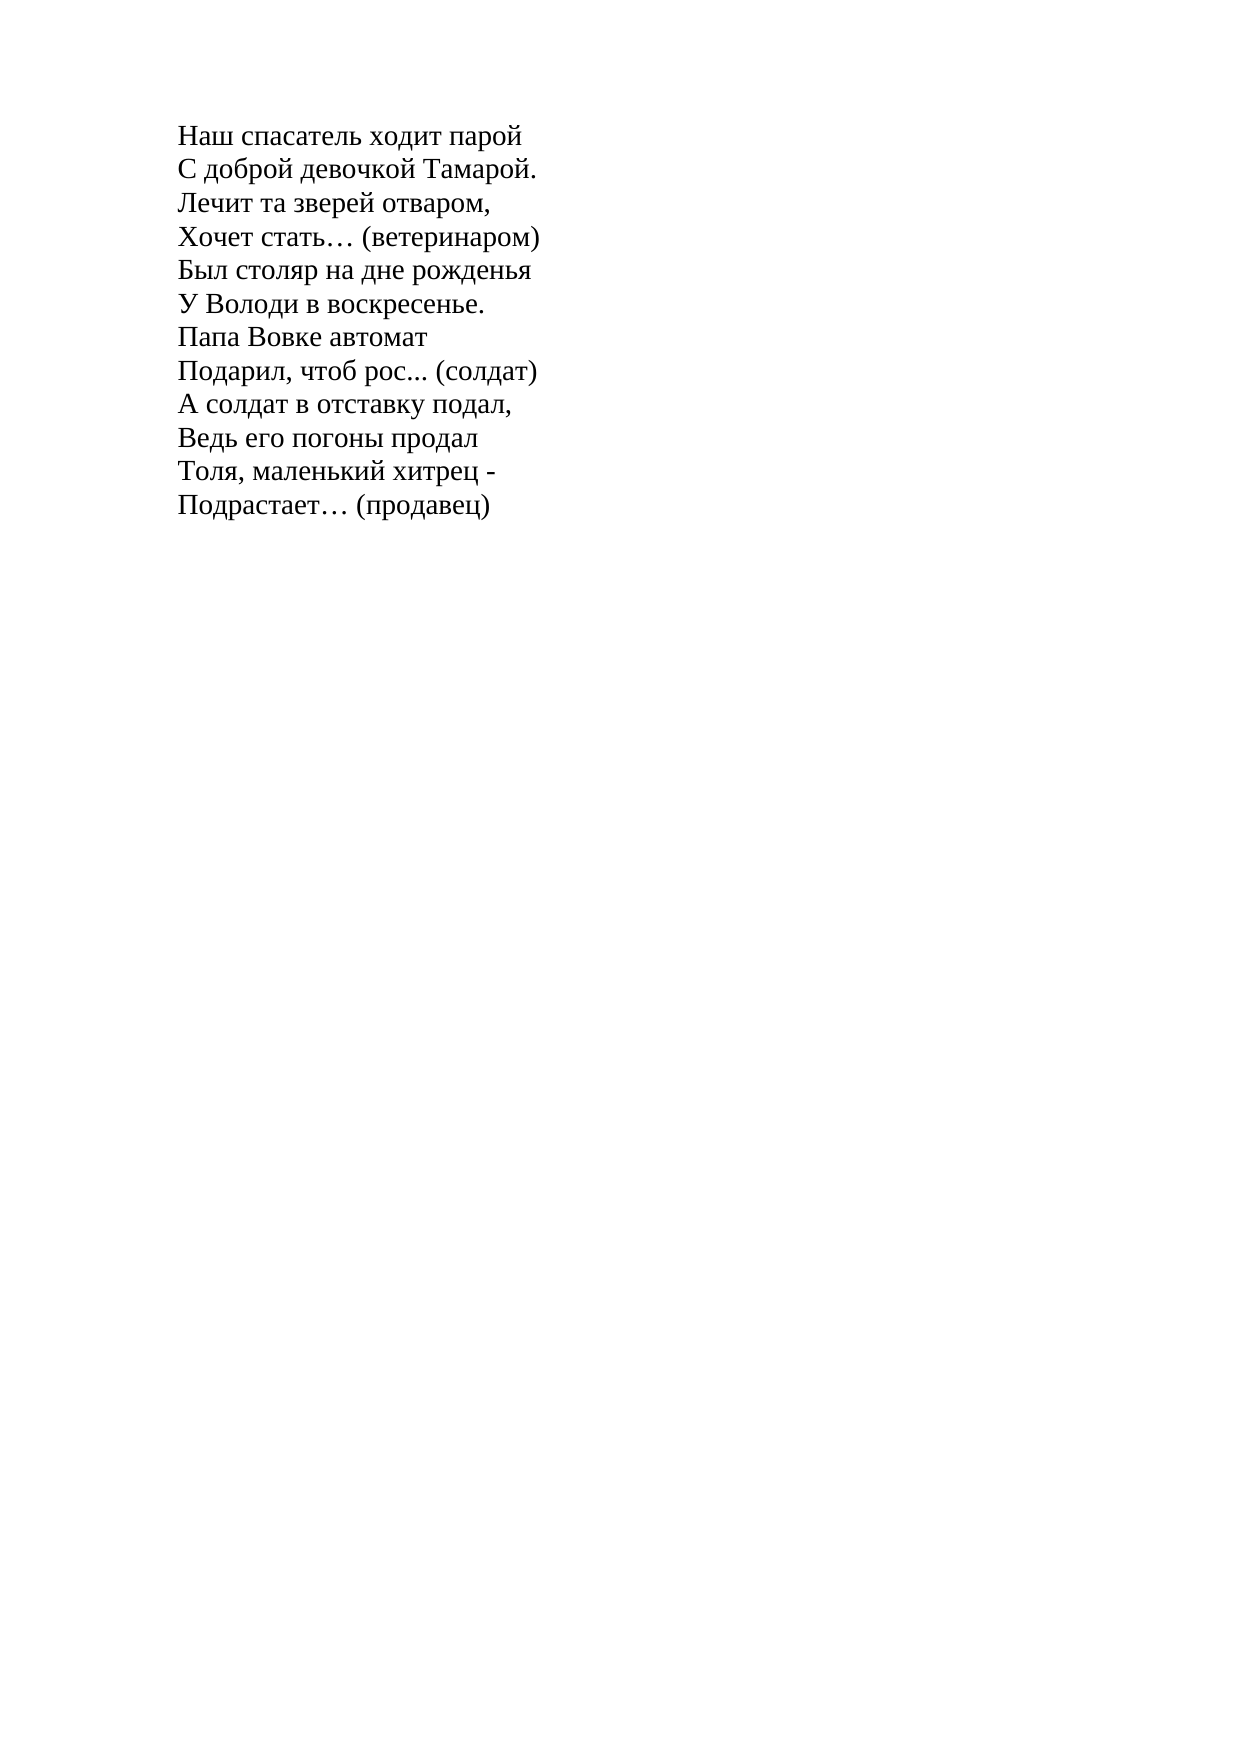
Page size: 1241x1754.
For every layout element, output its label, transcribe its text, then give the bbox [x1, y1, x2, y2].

text Был столяр на дне рожденья [177, 252, 1152, 286]
text Подарил, чтоб рос... (солдат) [177, 353, 1152, 386]
text Толя, маленький хитрец - [177, 453, 1152, 487]
text Подрастает… (продавец) [177, 487, 1152, 521]
text Ведь его погоны продал [177, 420, 1152, 453]
text Наш спасатель ходит парой [177, 118, 1152, 152]
text С доброй девочкой Тамарой. [177, 152, 1152, 185]
text Хочет стать… (ветеринаром) [177, 219, 1152, 252]
text Лечит та зверей отваром, [177, 185, 1152, 219]
text Папа Вовке автомат [177, 319, 1152, 353]
text А солдат в отставку подал, [177, 386, 1152, 420]
text У Володи в воскресенье. [177, 286, 1152, 319]
